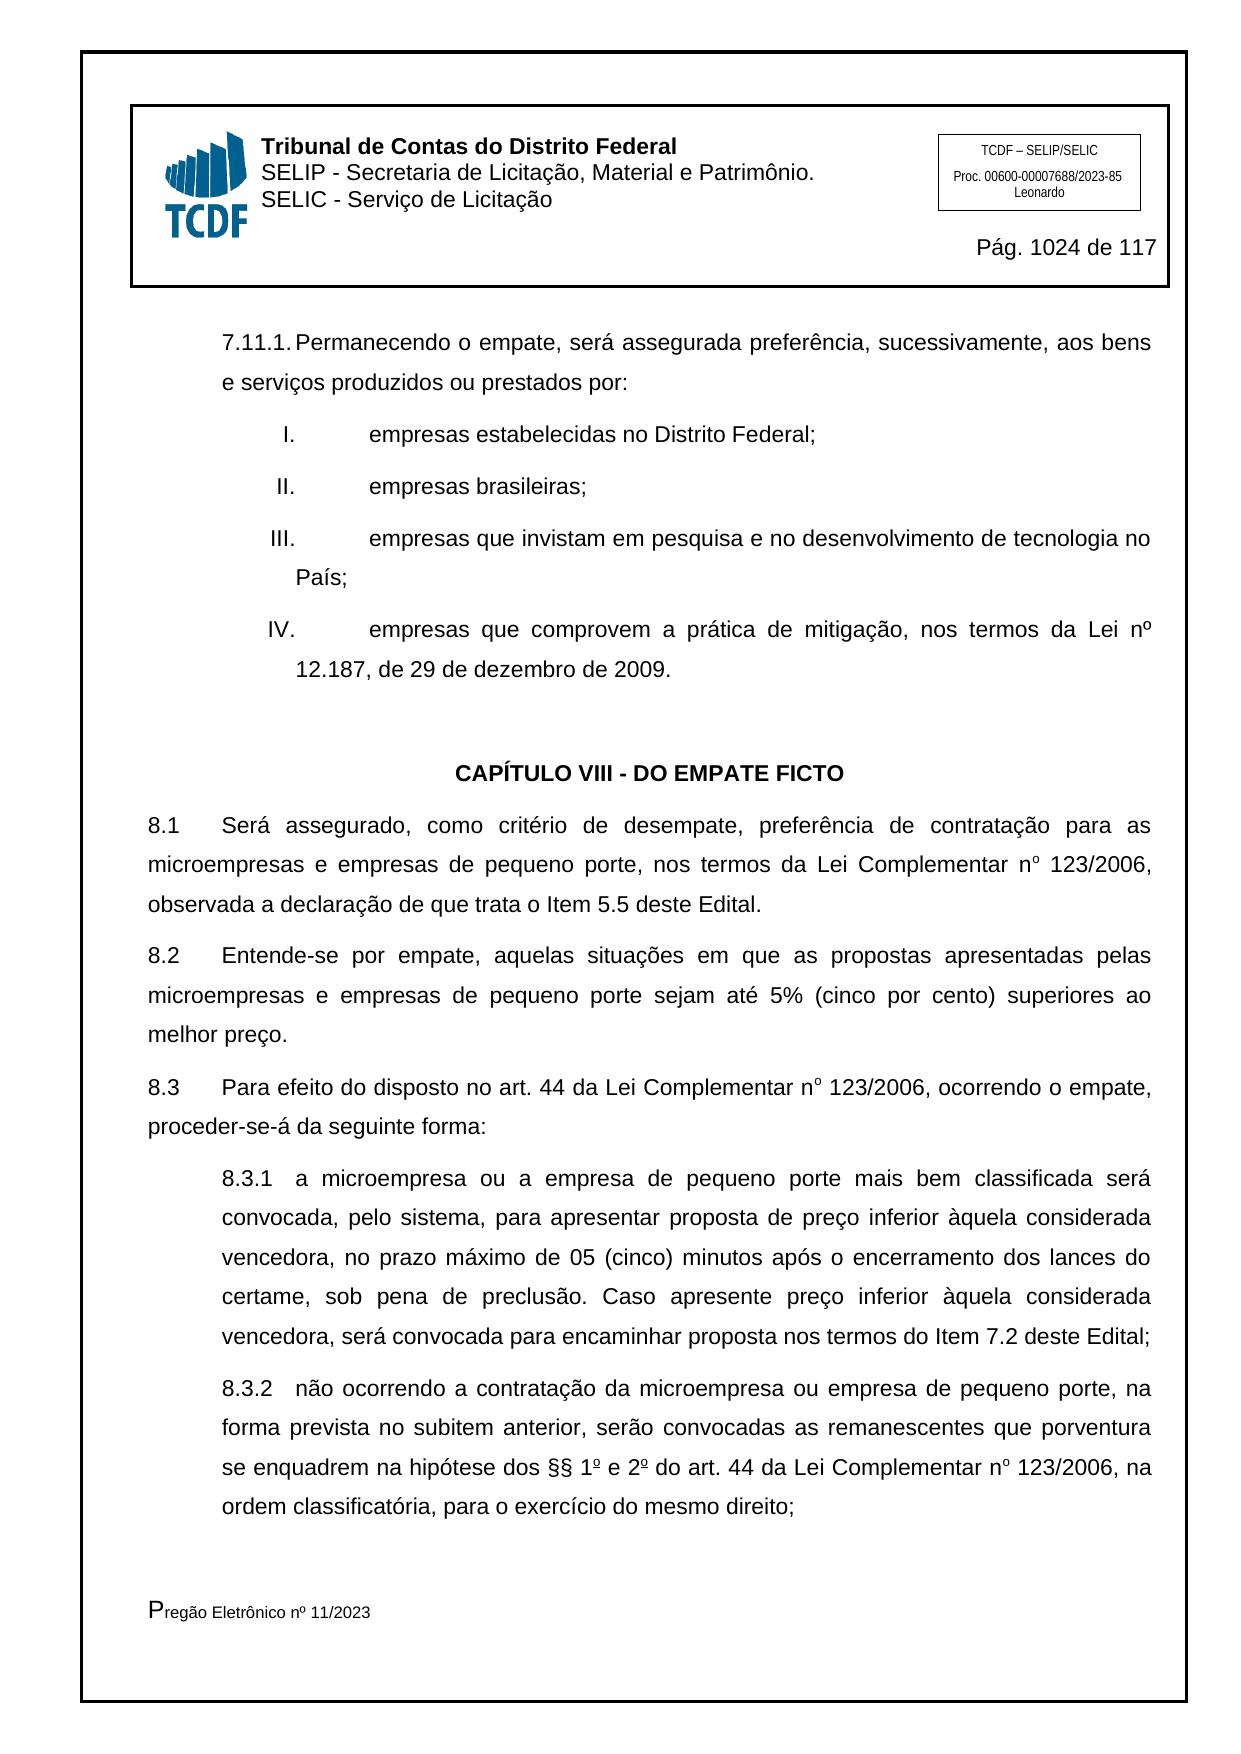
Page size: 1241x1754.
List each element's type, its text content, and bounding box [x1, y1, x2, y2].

list empresas que comprovem a prática de mitigação, nos termos da Lei nº 12.187, de 29 de dezembro de 2009. [295, 616, 1152, 682]
text 8.3 Para efeito do disposto no art. 44 da Lei Complementar no 123/2006, ocorrendo o empate, proceder-se-á da seguinte forma: [148, 1073, 1152, 1139]
text 8.3.2 não ocorrendo a contratação da microempresa ou empresa de pequeno porte, na forma prevista no subitem anterior, serão convocadas as remanescentes que porventura se enquadrem na hipótese dos §§ 1o e 2o do art. 44 da Lei Complementar no 123/2006, na ordem classificatória, para o exercício do mesmo direito; [222, 1375, 1152, 1519]
list empresas brasileiras; [295, 473, 1152, 499]
list empresas estabelecidas no Distrito Federal; [295, 421, 1152, 447]
list empresas que invistam em pesquisa e no desenvolvimento de tecnologia no País; [295, 525, 1152, 591]
text 8.3.1 a microempresa ou a empresa de pequeno porte mais bem classificada será convocada, pelo sistema, para apresentar proposta de preço inferior àquela considerada vencedora, no prazo máximo de 05 (cinco) minutos após o encerramento dos lances do certame, sob pena de preclusão. Caso apresente preço inferior àquela considerada vencedora, será convocada para encaminhar proposta nos termos do Item 7.2 deste Edital; [222, 1165, 1152, 1349]
text Capítulo VIII - do empate ficto [148, 759, 1152, 786]
picture [150, 128, 262, 240]
text 7.11.1. Permanecendo o empate, será assegurada preferência, sucessivamente, aos bens e serviços produzidos ou prestados por: [222, 329, 1152, 395]
text 8.2 Entende-se por empate, aquelas situações em que as propostas apresentadas pelas microempresas e empresas de pequeno porte sejam até 5% (cinco por cento) superiores ao melhor preço. [148, 942, 1152, 1048]
text 8.1 Será assegurado, como critério de desempate, preferência de contratação para as microempresas e empresas de pequeno porte, nos termos da Lei Complementar no 123/2006, observada a declaração de que trata o Item 5.5 deste Edital. [148, 812, 1152, 917]
